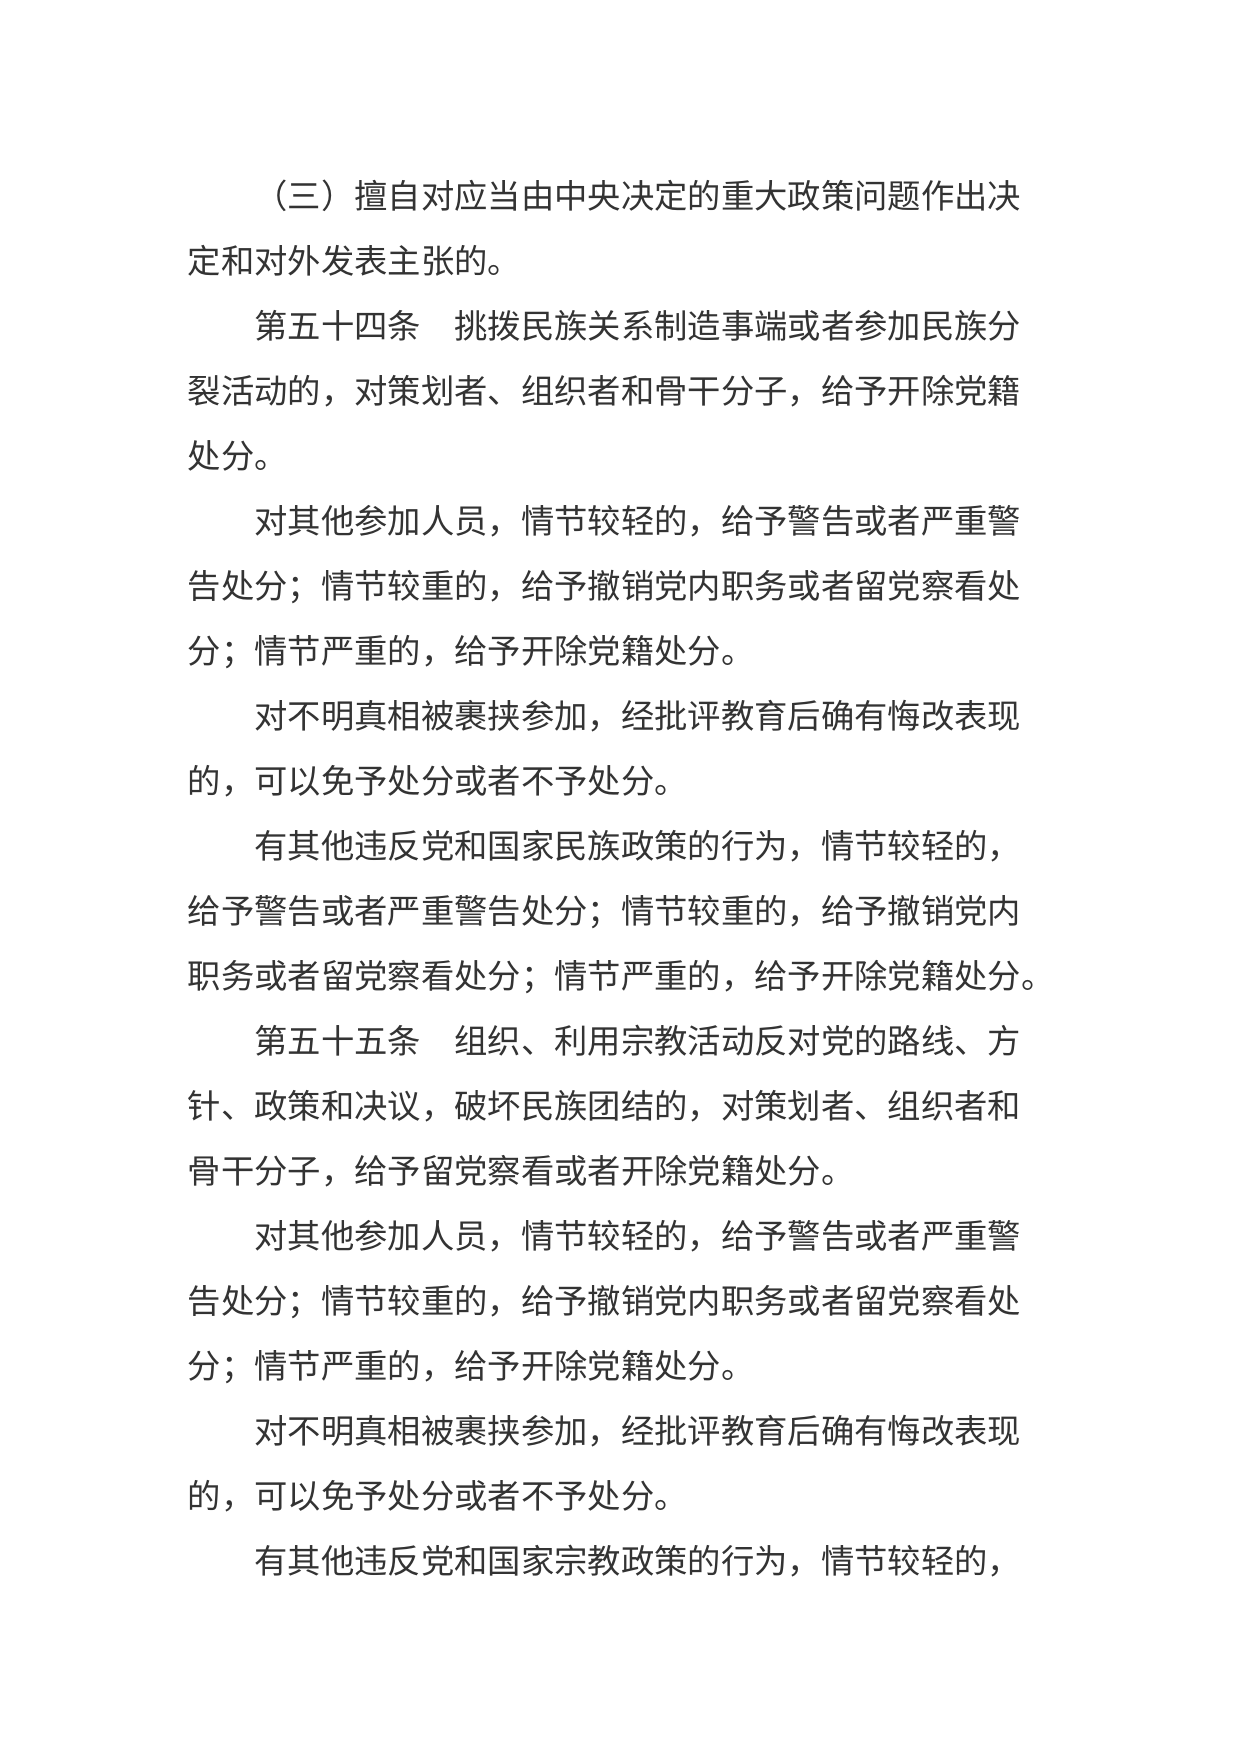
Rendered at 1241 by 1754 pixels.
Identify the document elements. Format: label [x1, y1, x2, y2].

text [187, 162, 1053, 1592]
